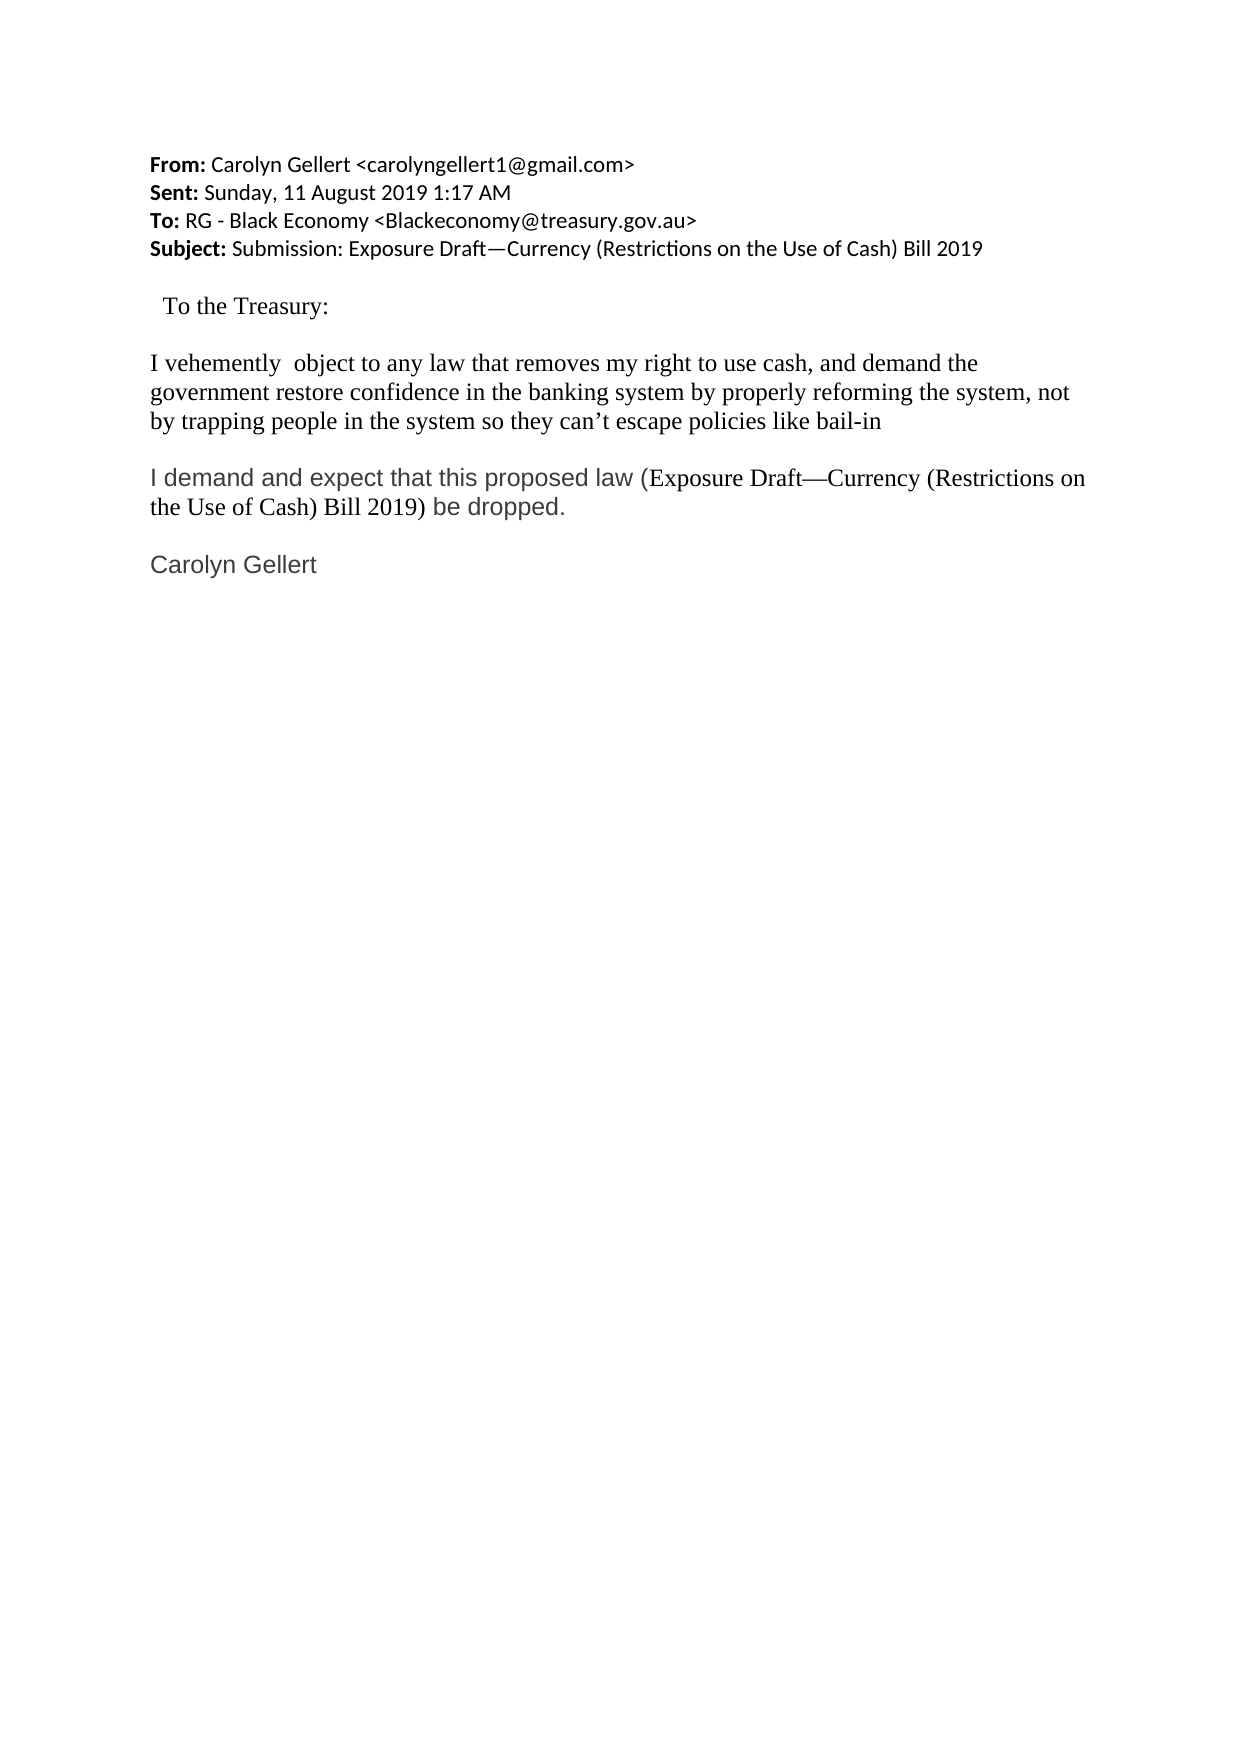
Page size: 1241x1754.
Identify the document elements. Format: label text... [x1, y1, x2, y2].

text To the Treasury: [150, 291, 1090, 319]
text I vehemently object to any law that removes my right to use cash, and demand the government restore confidence in the banking system by properly reforming the system, not by trapping people in the system so they can’t escape policies like bail-in [150, 348, 1090, 434]
text I demand and expect that this proposed law (Exposure Draft—Currency (Restrictions on the Use of Cash) Bill 2019) be dropped. [150, 463, 1090, 521]
text From: Carolyn Gellert <carolyngellert1@gmail.com> Sent: Sunday, 11 August 2019 1:17 AM To: RG - Black Economy <Blackeconomy@treasury.gov.au> Subject: Submission: Exposure Draft—Currency (Restrictions on the Use of Cash) Bill 2019 [150, 150, 1090, 262]
text Carolyn Gellert [150, 550, 1090, 578]
